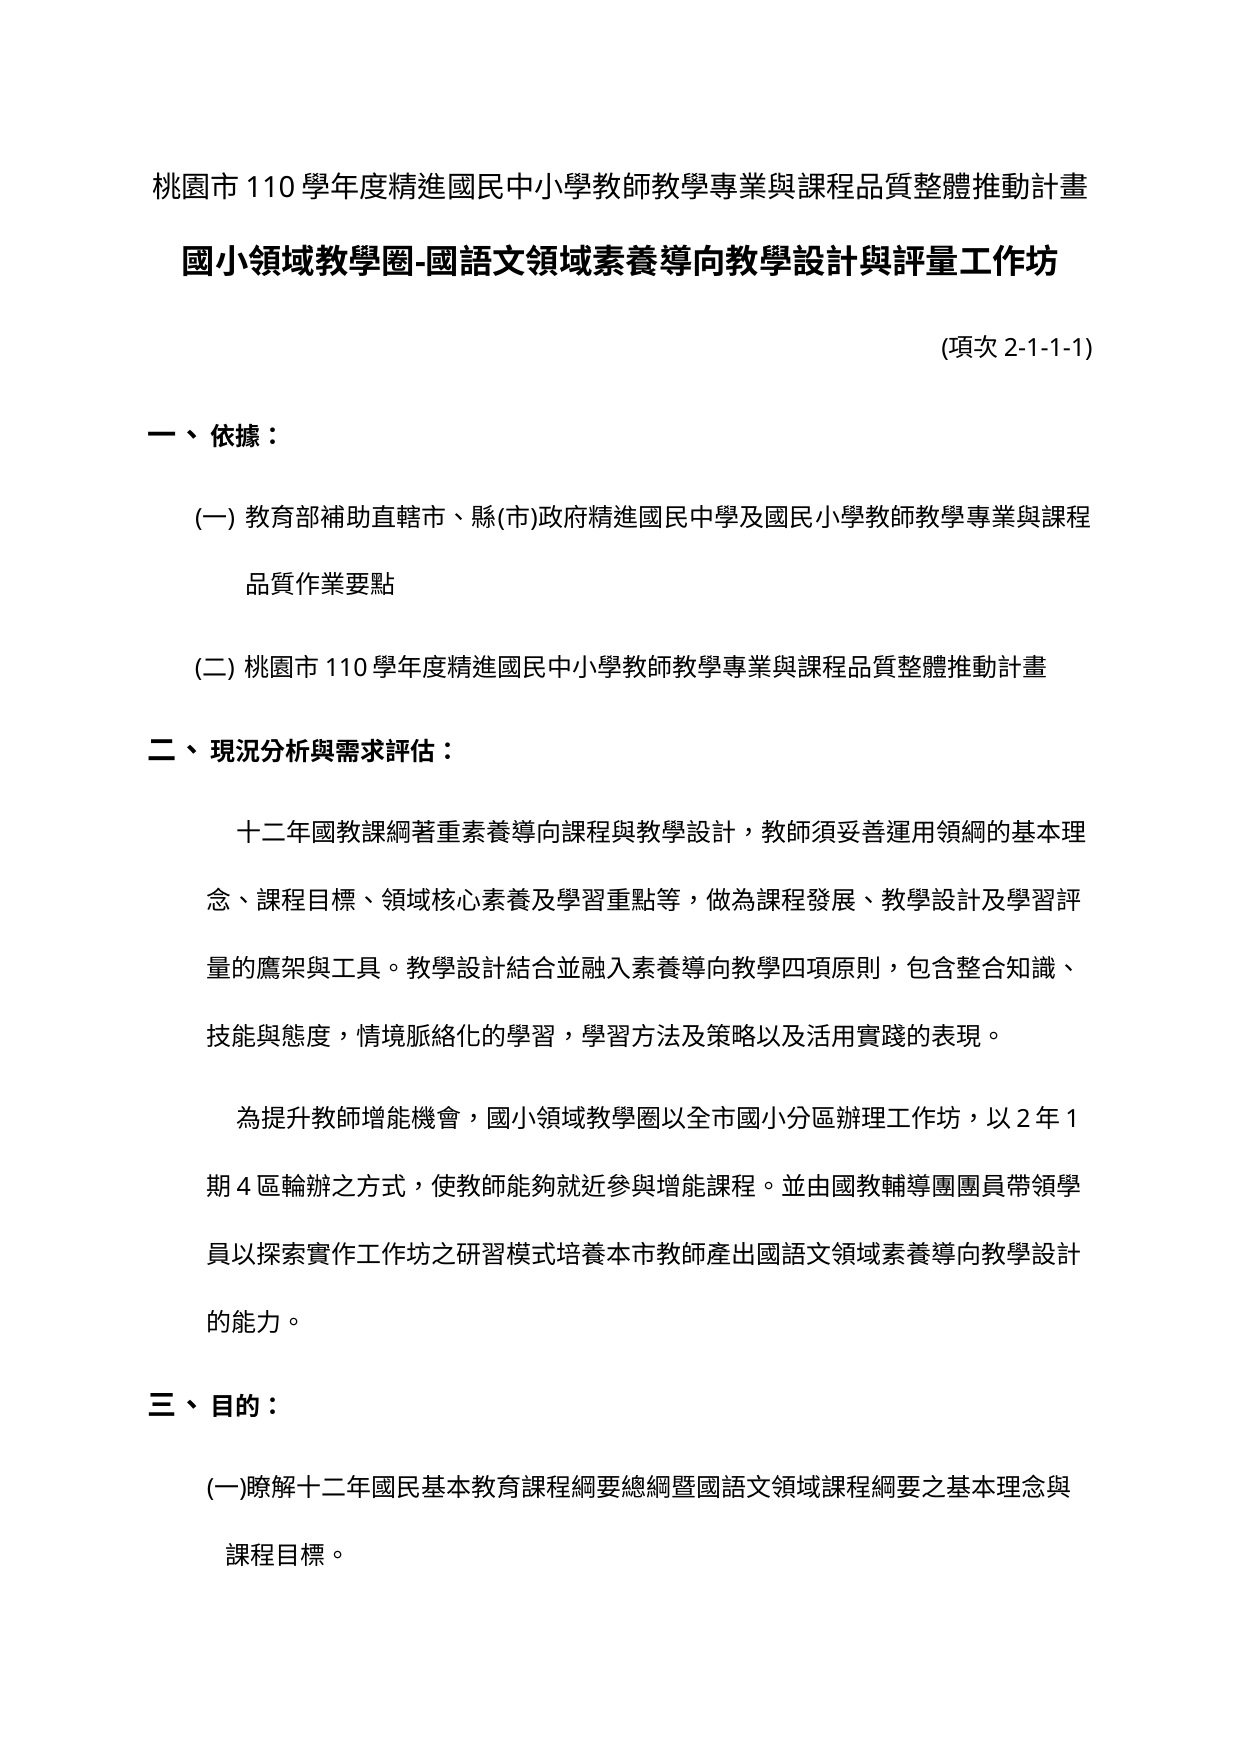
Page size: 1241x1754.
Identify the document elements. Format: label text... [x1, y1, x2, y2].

text (項次2-1-1-1) [148, 312, 1092, 380]
text 為提升教師增能機會，國小領域教學圈以全市國小分區辦理工作坊，以2年1期4區輪辦之方式，使教師能夠就近參與增能課程。並由國教輔導團團員帶領學員以探索實作工作坊之研習模式培養本市教師產出國語文領域素養導向教學設計的能力。 [206, 1083, 1092, 1354]
list 現況分析與需求評估： [148, 714, 1092, 782]
list 桃園市110學年度精進國民中小學教師教學專業與課程品質整體推動計畫 [194, 632, 1092, 699]
text 國小領域教學圈-國語文領域素養導向教學設計與評量工作坊 [148, 225, 1092, 293]
text 桃園市110學年度精進國民中小學教師教學專業與課程品質整體推動計畫 [148, 164, 1092, 206]
text 十二年國教課綱著重素養導向課程與教學設計，教師須妥善運用領綱的基本理念、課程目標、領域核心素養及學習重點等，做為課程發展、教學設計及學習評量的鷹架與工具。教學設計結合並融入素養導向教學四項原則，包含整合知識、技能與態度，情境脈絡化的學習，學習方法及策略以及活用實踐的表現。 [206, 797, 1092, 1068]
list 目的： [148, 1369, 1092, 1437]
list 依據： [148, 399, 1092, 467]
list 教育部補助直轄市、縣(市)政府精進國民中學及國民小學教師教學專業與課程品質作業要點 [195, 481, 1092, 617]
text (一)瞭解十二年國民基本教育課程綱要總綱暨國語文領域課程綱要之基本理念與課程目標。 [207, 1452, 1092, 1587]
